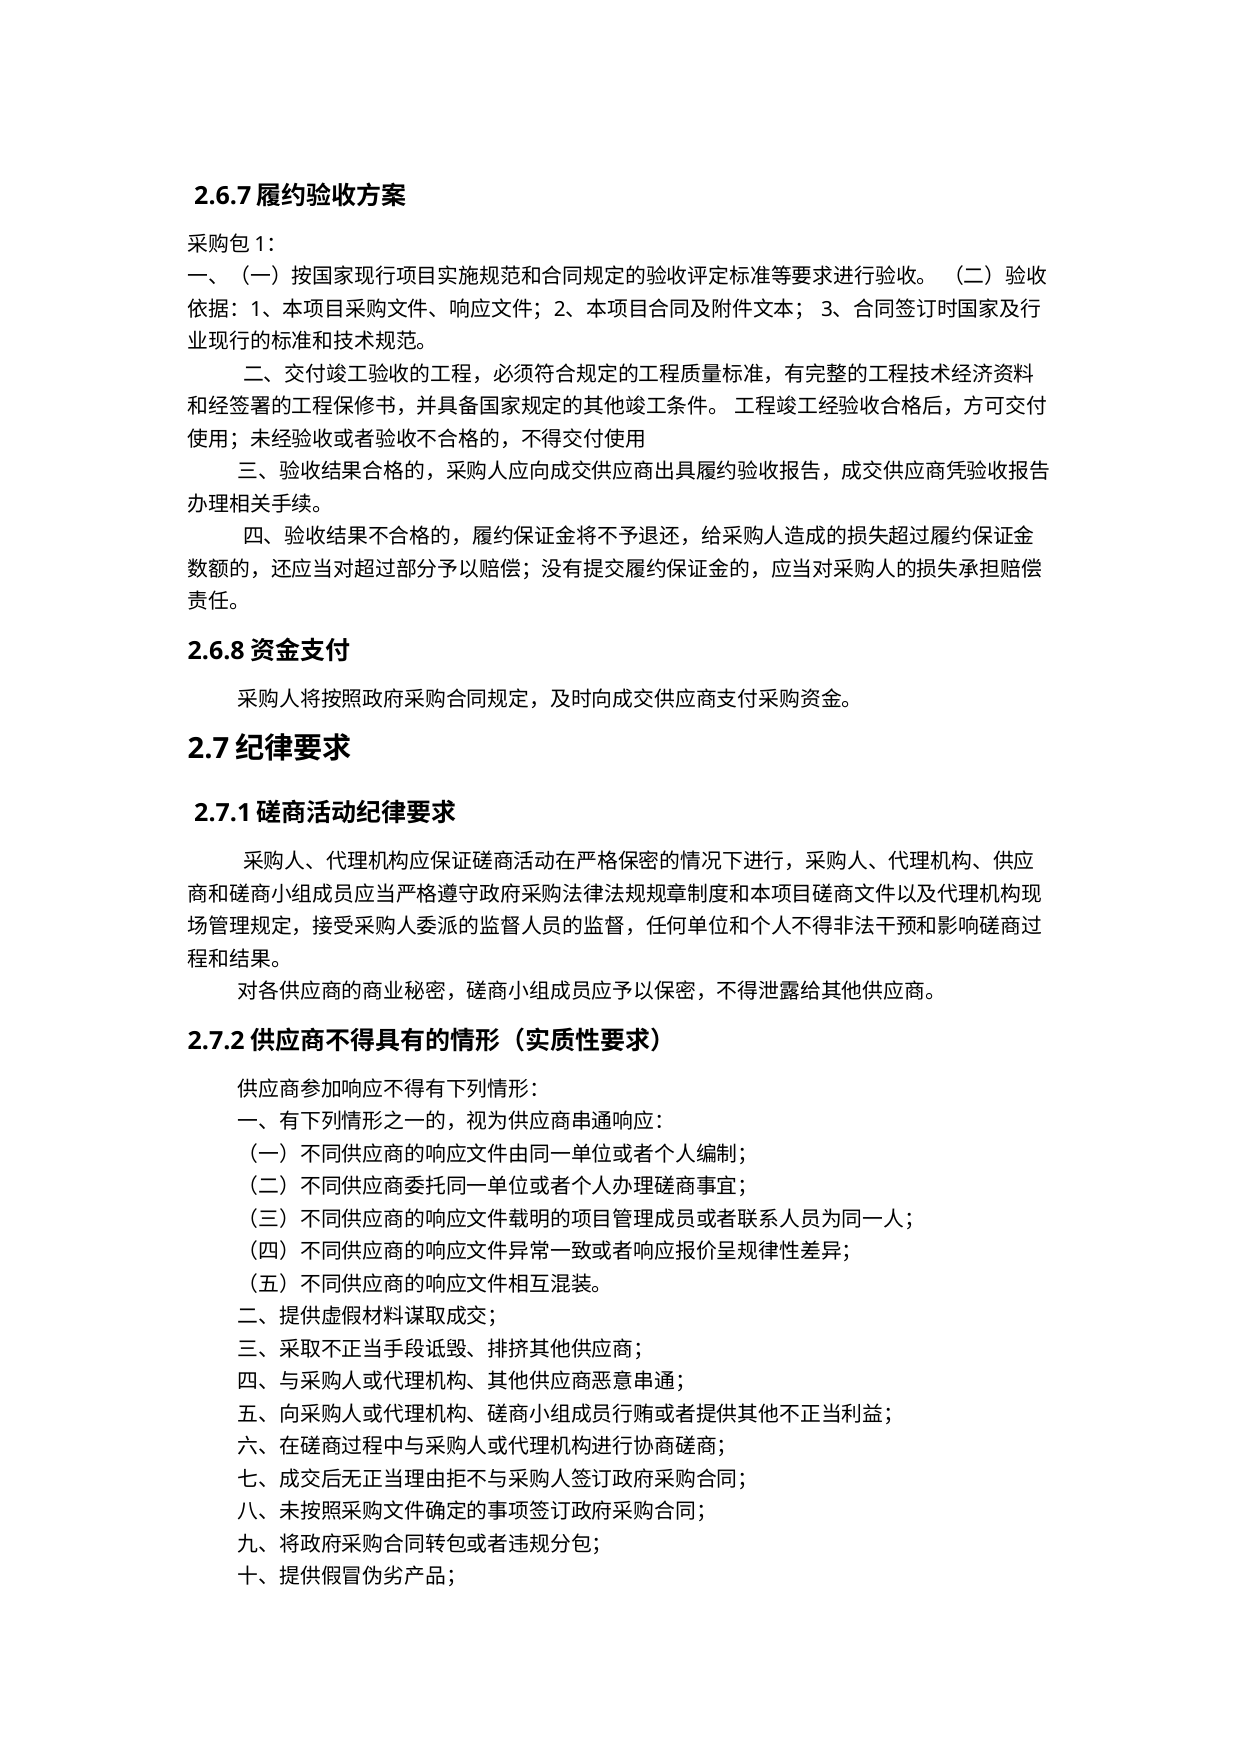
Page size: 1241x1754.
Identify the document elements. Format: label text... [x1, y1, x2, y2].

text 一、（一）按国家现行项目实施规范和合同规定的验收评定标准等要求进行验收。 （二）验收依据：1、本项目采购文件、响应文件；2、本项目合同及附件文本； 3、合同签订时国家及行业现行的标准和技术规范。 [187, 259, 1053, 357]
text 2.7.2供应商不得具有的情形（实质性要求） [187, 1007, 1053, 1072]
text 对各供应商的商业秘密，磋商小组成员应予以保密，不得泄露给其他供应商。 [187, 974, 1053, 1007]
text 四、与采购人或代理机构、其他供应商恶意串通； [187, 1364, 1053, 1397]
text （二）不同供应商委托同一单位或者个人办理磋商事宜； [187, 1169, 1053, 1202]
text （三）不同供应商的响应文件载明的项目管理成员或者联系人员为同一人； [187, 1202, 1053, 1234]
text 五、向采购人或代理机构、磋商小组成员行贿或者提供其他不正当利益； [187, 1397, 1053, 1429]
text （五）不同供应商的响应文件相互混装。 [187, 1267, 1053, 1299]
text 九、将政府采购合同转包或者违规分包； [187, 1527, 1053, 1559]
text 四、验收结果不合格的，履约保证金将不予退还，给采购人造成的损失超过履约保证金数额的，还应当对超过部分予以赔偿；没有提交履约保证金的，应当对采购人的损失承担赔偿责任。 [187, 519, 1053, 617]
text 采购人、代理机构应保证磋商活动在严格保密的情况下进行，采购人、代理机构、供应商和磋商小组成员应当严格遵守政府采购法律法规规章制度和本项目磋商文件以及代理机构现场管理规定，接受采购人委派的监督人员的监督，任何单位和个人不得非法干预和影响磋商过程和结果。 [187, 844, 1053, 974]
text 二、交付竣工验收的工程，必须符合规定的工程质量标准，有完整的工程技术经济资料和经签署的工程保修书，并具备国家规定的其他竣工条件。 工程竣工经验收合格后，方可交付使用；未经验收或者验收不合格的，不得交付使用 [187, 357, 1053, 454]
text 七、成交后无正当理由拒不与采购人签订政府采购合同； [187, 1462, 1053, 1494]
text （一）不同供应商的响应文件由同一单位或者个人编制； [187, 1137, 1053, 1169]
text 2.7纪律要求 [187, 714, 1053, 779]
text 三、验收结果合格的，采购人应向成交供应商出具履约验收报告，成交供应商凭验收报告办理相关手续。 [187, 454, 1053, 519]
text 2.6.7履约验收方案 [187, 162, 1053, 227]
text 采购包1： [187, 227, 1053, 259]
text 三、采取不正当手段诋毁、排挤其他供应商； [187, 1332, 1053, 1364]
text 2.6.8资金支付 [187, 617, 1053, 682]
text 采购人将按照政府采购合同规定，及时向成交供应商支付采购资金。 [187, 682, 1053, 714]
text 八、未按照采购文件确定的事项签订政府采购合同； [187, 1494, 1053, 1527]
text 供应商参加响应不得有下列情形： [187, 1072, 1053, 1104]
text 十、提供假冒伪劣产品； [187, 1559, 1053, 1592]
text 2.7.1磋商活动纪律要求 [187, 779, 1053, 844]
text （四）不同供应商的响应文件异常一致或者响应报价呈规律性差异； [187, 1234, 1053, 1267]
text 一、有下列情形之一的，视为供应商串通响应： [187, 1104, 1053, 1137]
text 二、提供虚假材料谋取成交； [187, 1299, 1053, 1332]
text 六、在磋商过程中与采购人或代理机构进行协商磋商； [187, 1429, 1053, 1462]
